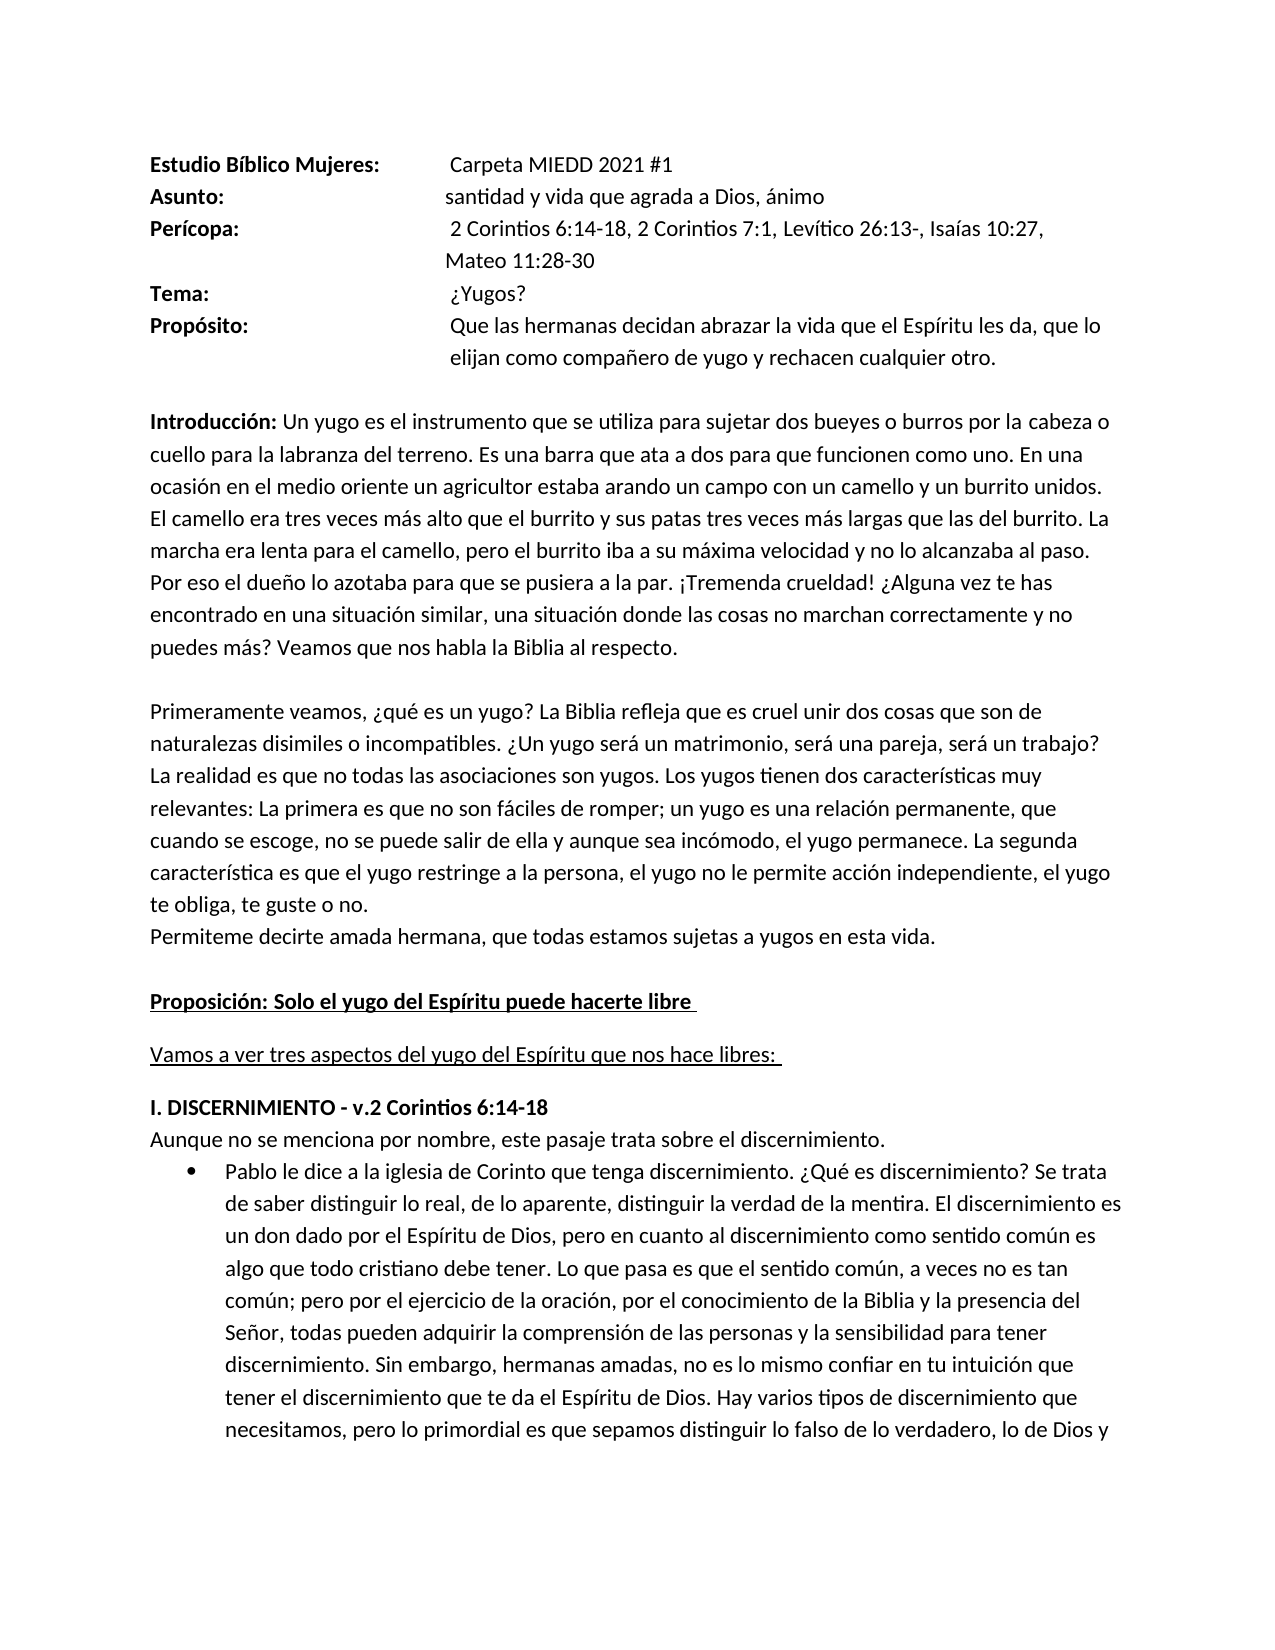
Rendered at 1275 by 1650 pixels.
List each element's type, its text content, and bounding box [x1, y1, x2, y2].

text Vamos a ver tres aspectos del yugo del Espíritu que nos hace libres: [150, 1040, 1125, 1068]
text Primeramente veamos, ¿qué es un yugo? La Biblia refleja que es cruel unir dos cosas que son de naturalezas disimiles o incompatibles. ¿Un yugo será un matrimonio, será una pareja, será un trabajo? La realidad es que no todas las asociaciones son yugos. Los yugos tienen dos características muy relevantes: La primera es que no son fáciles de romper; un yugo es una relación permanente, que cuando se escoge, no se puede salir de ella y aunque sea incómodo, el yugo permanece. La segunda característica es que el yugo restringe a la persona, el yugo no le permite acción independiente, el yugo te obliga, te guste o no. [150, 697, 1125, 918]
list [187, 1157, 1125, 1443]
text Mateo 11:28-30 [445, 247, 1125, 274]
text Introducción: Un yugo es el instrumento que se utiliza para sujetar dos bueyes o burros por la cabeza o cuello para la labranza del terreno. Es una barra que ata a dos para que funcionen como uno. En una ocasión en el medio oriente un agricultor estaba arando un campo con un camello y un burrito unidos. El camello era tres veces más alto que el burrito y sus patas tres veces más largas que las del burrito. La marcha era lenta para el camello, pero el burrito iba a su máxima velocidad y no lo alcanzaba al paso. Por eso el dueño lo azotaba para que se pusiera a la par. ¡Tremenda crueldad! ¿Alguna vez te has encontrado en una situación similar, una situación donde las cosas no marchan correctamente y no puedes más? Veamos que nos habla la Biblia al respecto. [150, 407, 1125, 661]
text Aunque no se menciona por nombre, este pasaje trata sobre el discernimiento. [150, 1125, 1125, 1153]
text Perícopa: 2 Corintios 6:14-18, 2 Corintios 7:1, Levítico 26:13-, Isaías 10:27, [150, 214, 1125, 242]
text Permiteme decirte amada hermana, que todas estamos sujetas a yugos en esta vida. [150, 922, 1125, 951]
text Tema: ¿Yugos? [150, 279, 1125, 307]
text Propósito: Que las hermanas decidan abrazar la vida que el Espíritu les da, que lo elijan como compañero de yugo y rechacen cualquier otro. [150, 311, 1125, 371]
text Proposición: Solo el yugo del Espíritu puede hacerte libre [150, 987, 1125, 1015]
text Asunto: santidad y vida que agrada a Dios, ánimo [150, 182, 1125, 210]
text I. DISCERNIMIENTO - v.2 Corintios 6:14-18 [150, 1093, 1125, 1121]
text Estudio Bíblico Mujeres: Carpeta MIEDD 2021 #1 [150, 150, 1125, 178]
